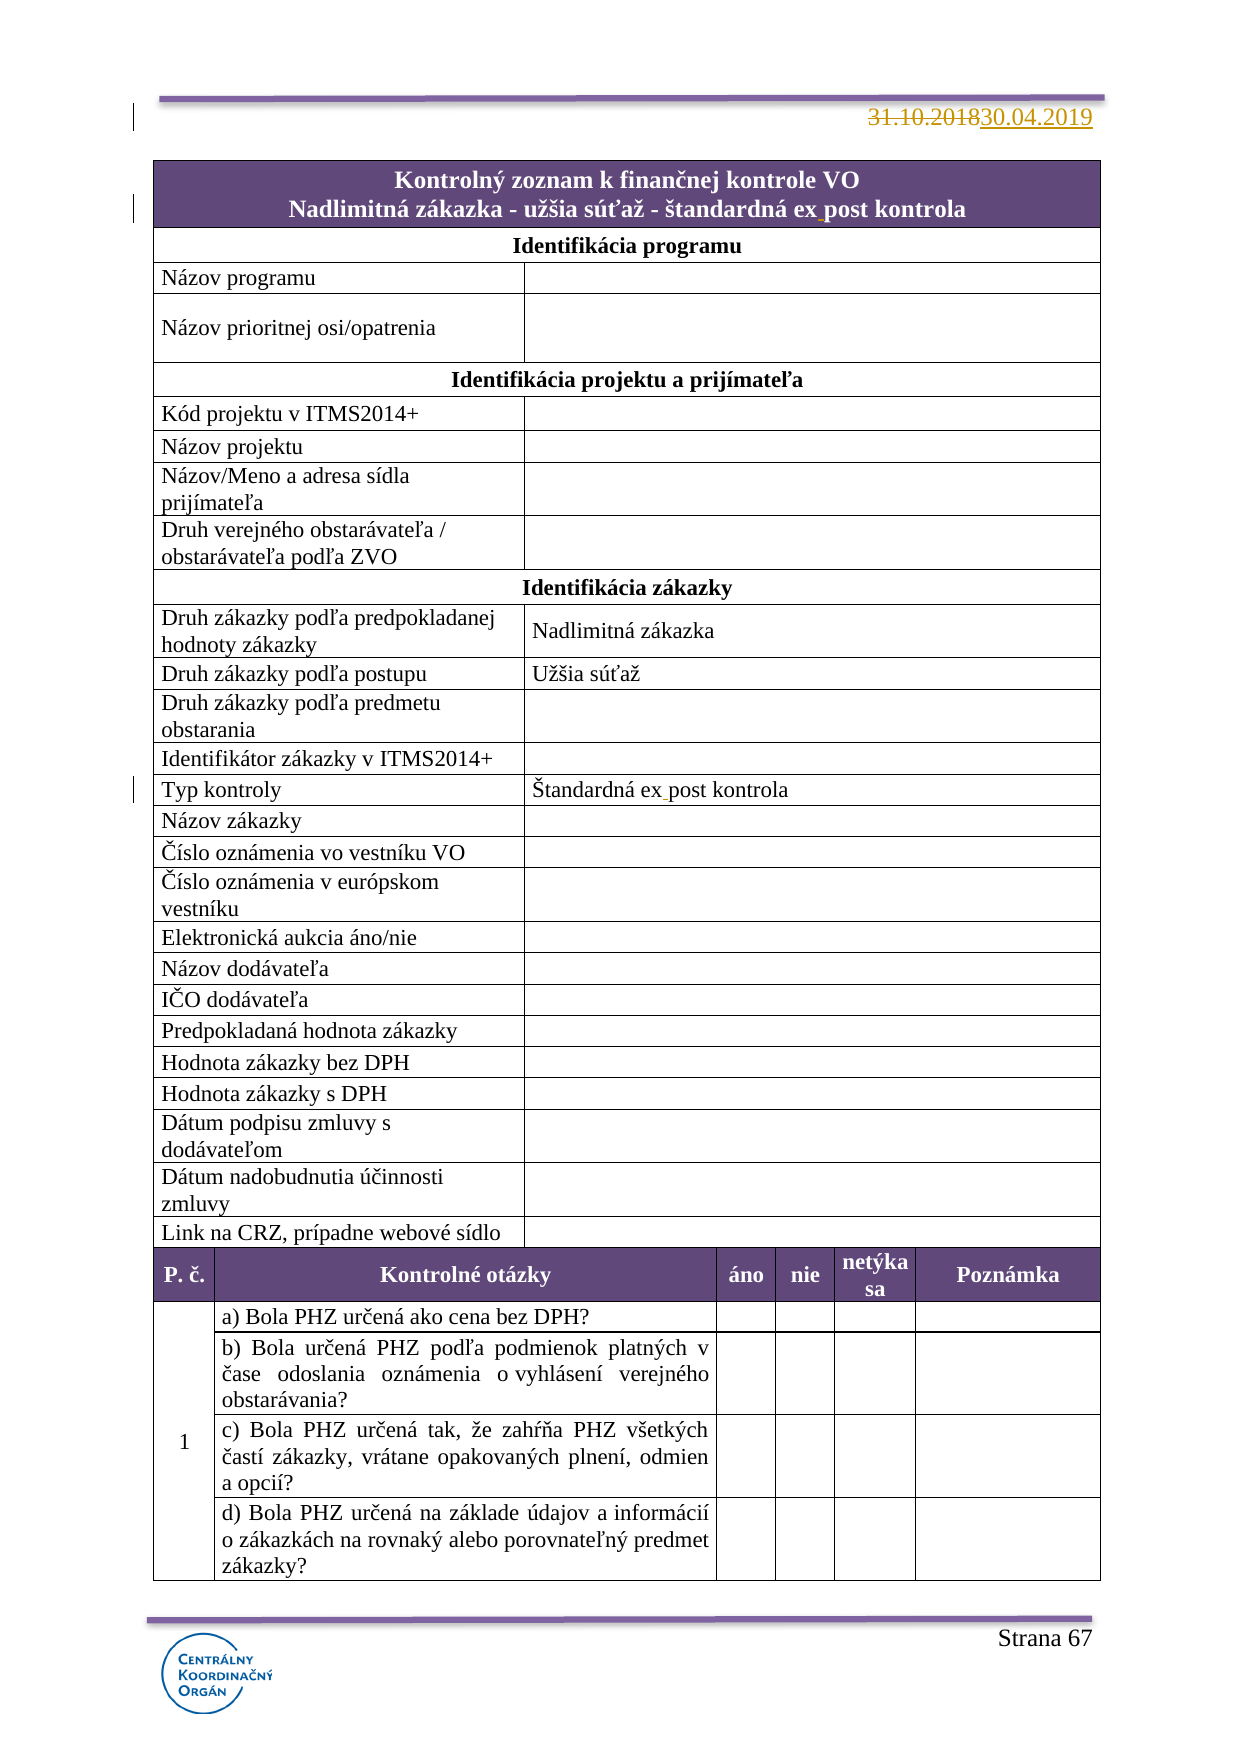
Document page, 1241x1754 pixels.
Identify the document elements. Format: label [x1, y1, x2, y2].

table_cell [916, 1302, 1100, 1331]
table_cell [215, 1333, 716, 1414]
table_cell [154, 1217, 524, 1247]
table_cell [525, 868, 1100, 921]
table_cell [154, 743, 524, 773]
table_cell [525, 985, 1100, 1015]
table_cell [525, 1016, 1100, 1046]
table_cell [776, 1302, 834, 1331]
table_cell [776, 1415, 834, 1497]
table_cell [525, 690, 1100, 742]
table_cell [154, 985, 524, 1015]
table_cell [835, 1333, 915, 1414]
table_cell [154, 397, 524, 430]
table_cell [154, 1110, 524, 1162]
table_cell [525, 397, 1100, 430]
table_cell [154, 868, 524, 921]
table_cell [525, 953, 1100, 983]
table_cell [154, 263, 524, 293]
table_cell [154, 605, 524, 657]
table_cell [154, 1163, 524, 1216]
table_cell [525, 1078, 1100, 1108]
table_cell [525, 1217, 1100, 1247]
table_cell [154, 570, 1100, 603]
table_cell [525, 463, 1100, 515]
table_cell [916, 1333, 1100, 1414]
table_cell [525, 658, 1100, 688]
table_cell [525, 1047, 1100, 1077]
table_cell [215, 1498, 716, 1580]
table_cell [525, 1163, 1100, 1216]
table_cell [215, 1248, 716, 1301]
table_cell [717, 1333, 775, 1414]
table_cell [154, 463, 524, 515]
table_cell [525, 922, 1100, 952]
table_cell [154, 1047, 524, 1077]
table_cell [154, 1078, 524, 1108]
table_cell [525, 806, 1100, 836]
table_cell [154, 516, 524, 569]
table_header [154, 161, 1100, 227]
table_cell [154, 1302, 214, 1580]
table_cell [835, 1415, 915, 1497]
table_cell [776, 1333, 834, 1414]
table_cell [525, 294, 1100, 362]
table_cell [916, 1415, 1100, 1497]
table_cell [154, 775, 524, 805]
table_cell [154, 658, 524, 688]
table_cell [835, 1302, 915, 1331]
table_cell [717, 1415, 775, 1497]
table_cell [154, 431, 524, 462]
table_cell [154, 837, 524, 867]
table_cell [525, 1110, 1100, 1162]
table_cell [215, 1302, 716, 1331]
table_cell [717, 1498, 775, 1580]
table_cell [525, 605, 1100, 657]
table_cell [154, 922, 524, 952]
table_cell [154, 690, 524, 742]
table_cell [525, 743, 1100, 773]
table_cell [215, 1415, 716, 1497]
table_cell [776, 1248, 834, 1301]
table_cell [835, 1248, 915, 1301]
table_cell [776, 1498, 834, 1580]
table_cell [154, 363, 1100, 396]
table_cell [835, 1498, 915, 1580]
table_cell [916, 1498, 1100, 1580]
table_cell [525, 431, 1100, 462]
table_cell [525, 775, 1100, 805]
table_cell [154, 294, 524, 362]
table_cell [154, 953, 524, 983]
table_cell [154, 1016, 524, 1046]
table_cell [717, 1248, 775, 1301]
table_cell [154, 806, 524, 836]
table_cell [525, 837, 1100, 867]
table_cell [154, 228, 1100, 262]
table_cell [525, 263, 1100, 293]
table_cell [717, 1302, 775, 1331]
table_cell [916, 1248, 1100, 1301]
picture [159, 1631, 272, 1713]
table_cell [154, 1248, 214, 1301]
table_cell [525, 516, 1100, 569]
